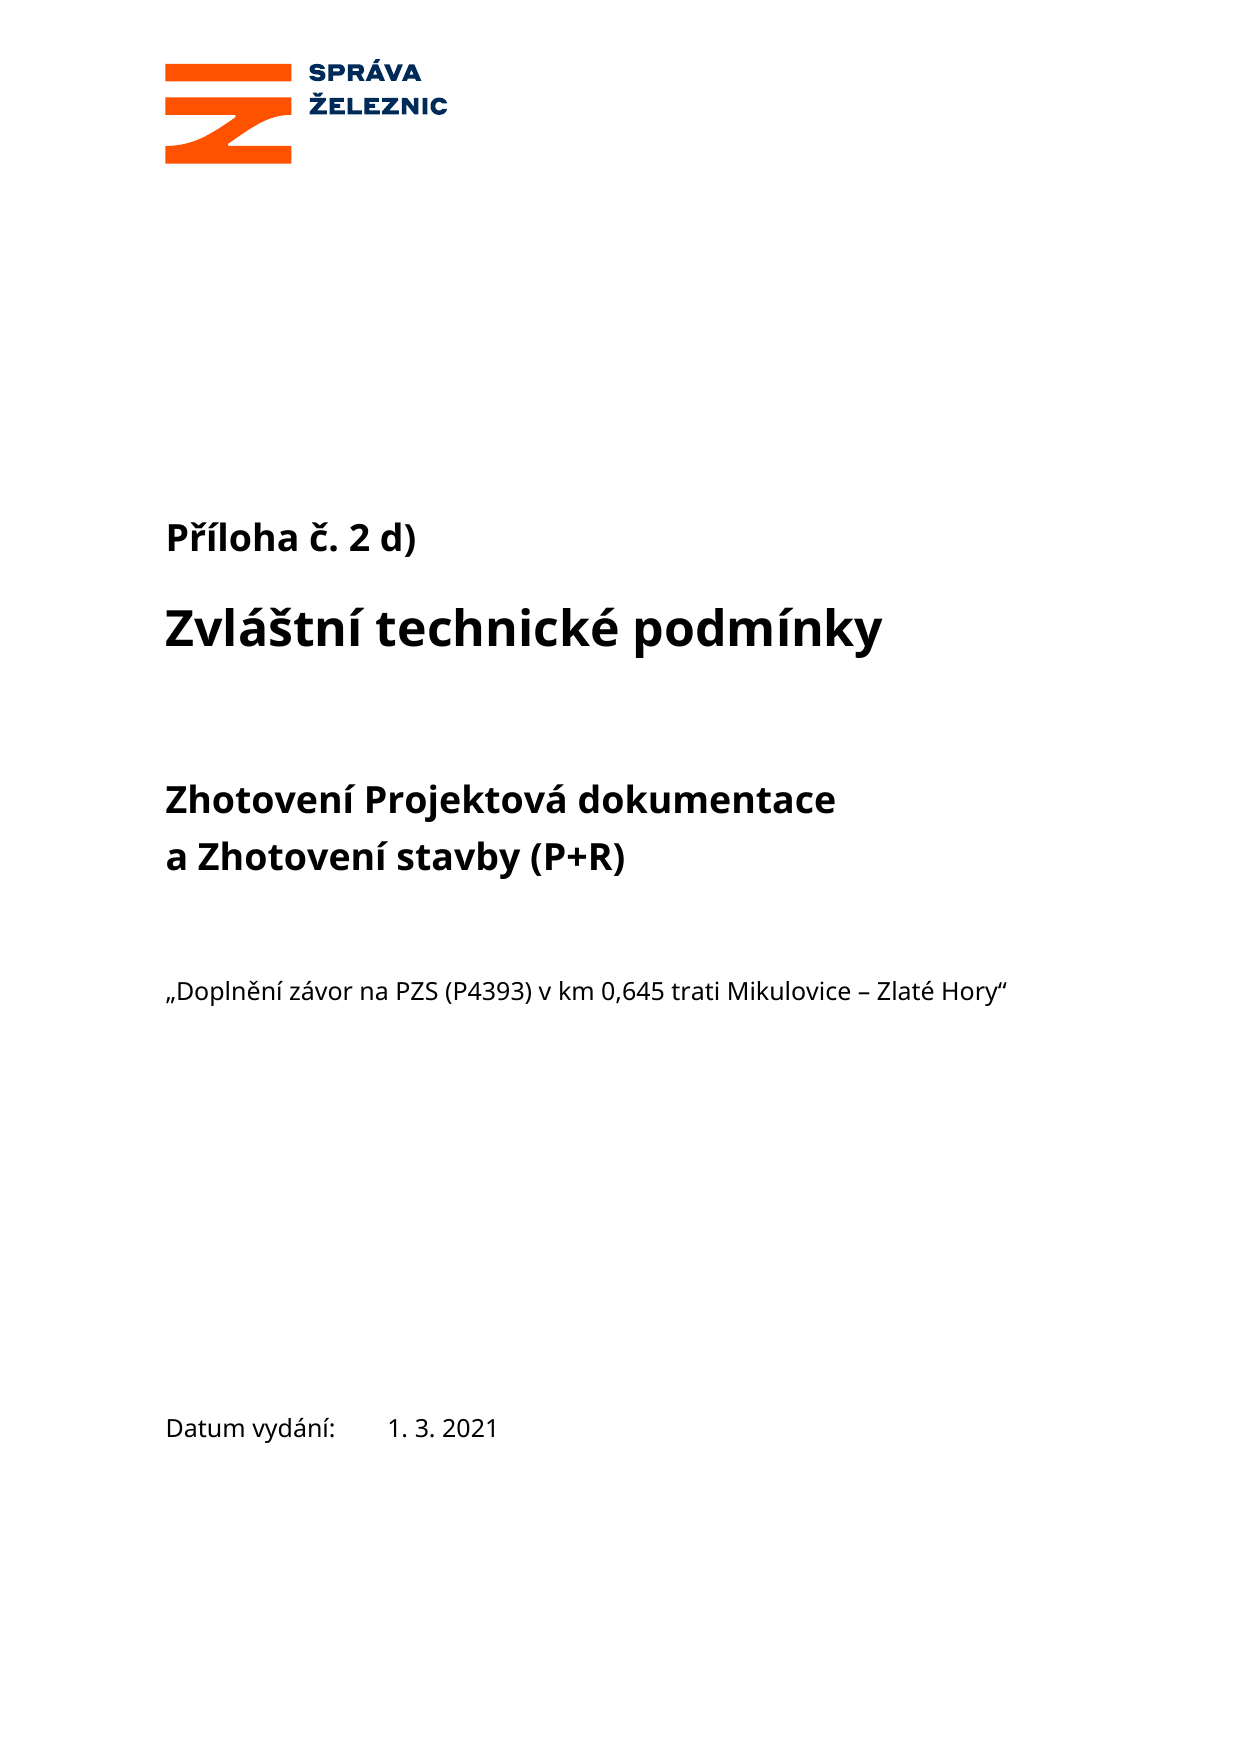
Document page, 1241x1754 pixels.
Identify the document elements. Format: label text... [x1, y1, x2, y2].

text Zhotovení Projektová dokumentace a Zhotovení stavby (P+R) [165, 774, 1075, 881]
text Datum vydání: 1. 3. 2021 [165, 1410, 1075, 1444]
text Zvláštní technické podmínky [165, 593, 1075, 661]
text Příloha č. 2 d) [165, 512, 1075, 563]
